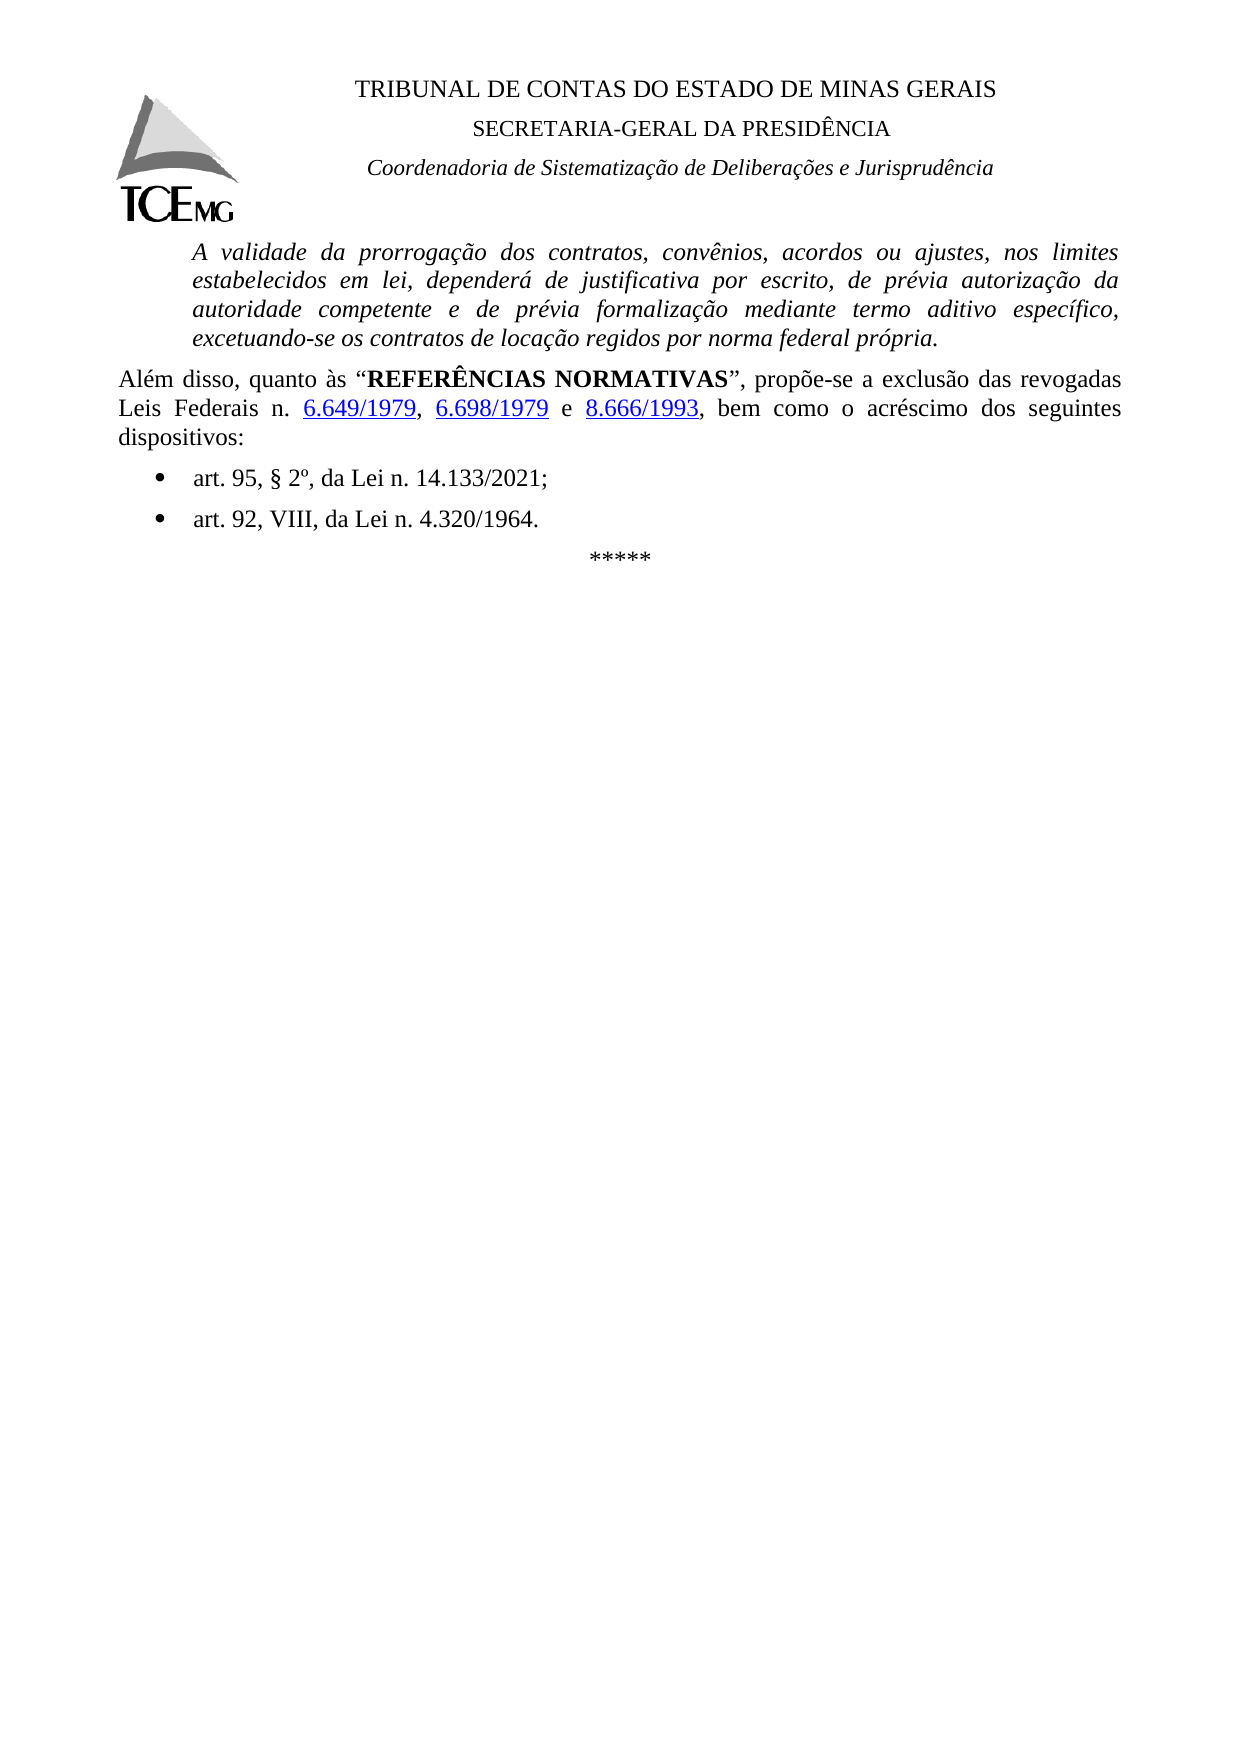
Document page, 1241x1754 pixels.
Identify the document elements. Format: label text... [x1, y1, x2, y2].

text ***** [118, 545, 1122, 574]
text Além disso, quanto às “REFERÊNCIAS NORMATIVAS”, propõe-se a exclusão das revogadas Leis Federais n. 6.649/1979, 6.698/1979 e 8.666/1993, bem como o acréscimo dos seguintes dispositivos: [118, 364, 1122, 450]
picture [92, 73, 262, 243]
text A validade da prorrogação dos contratos, convênios, acordos ou ajustes, nos limites estabelecidos em lei, dependerá de justificativa por escrito, de prévia autorização da autoridade competente e de prévia formalização mediante termo aditivo específico, excetuando-se os contratos de locação regidos por norma federal própria. [192, 237, 1122, 352]
list art. 92, VIII, da Lei n. 4.320/1964. [156, 504, 1122, 533]
list art. 95, § 2º, da Lei n. 14.133/2021; [156, 463, 1122, 492]
